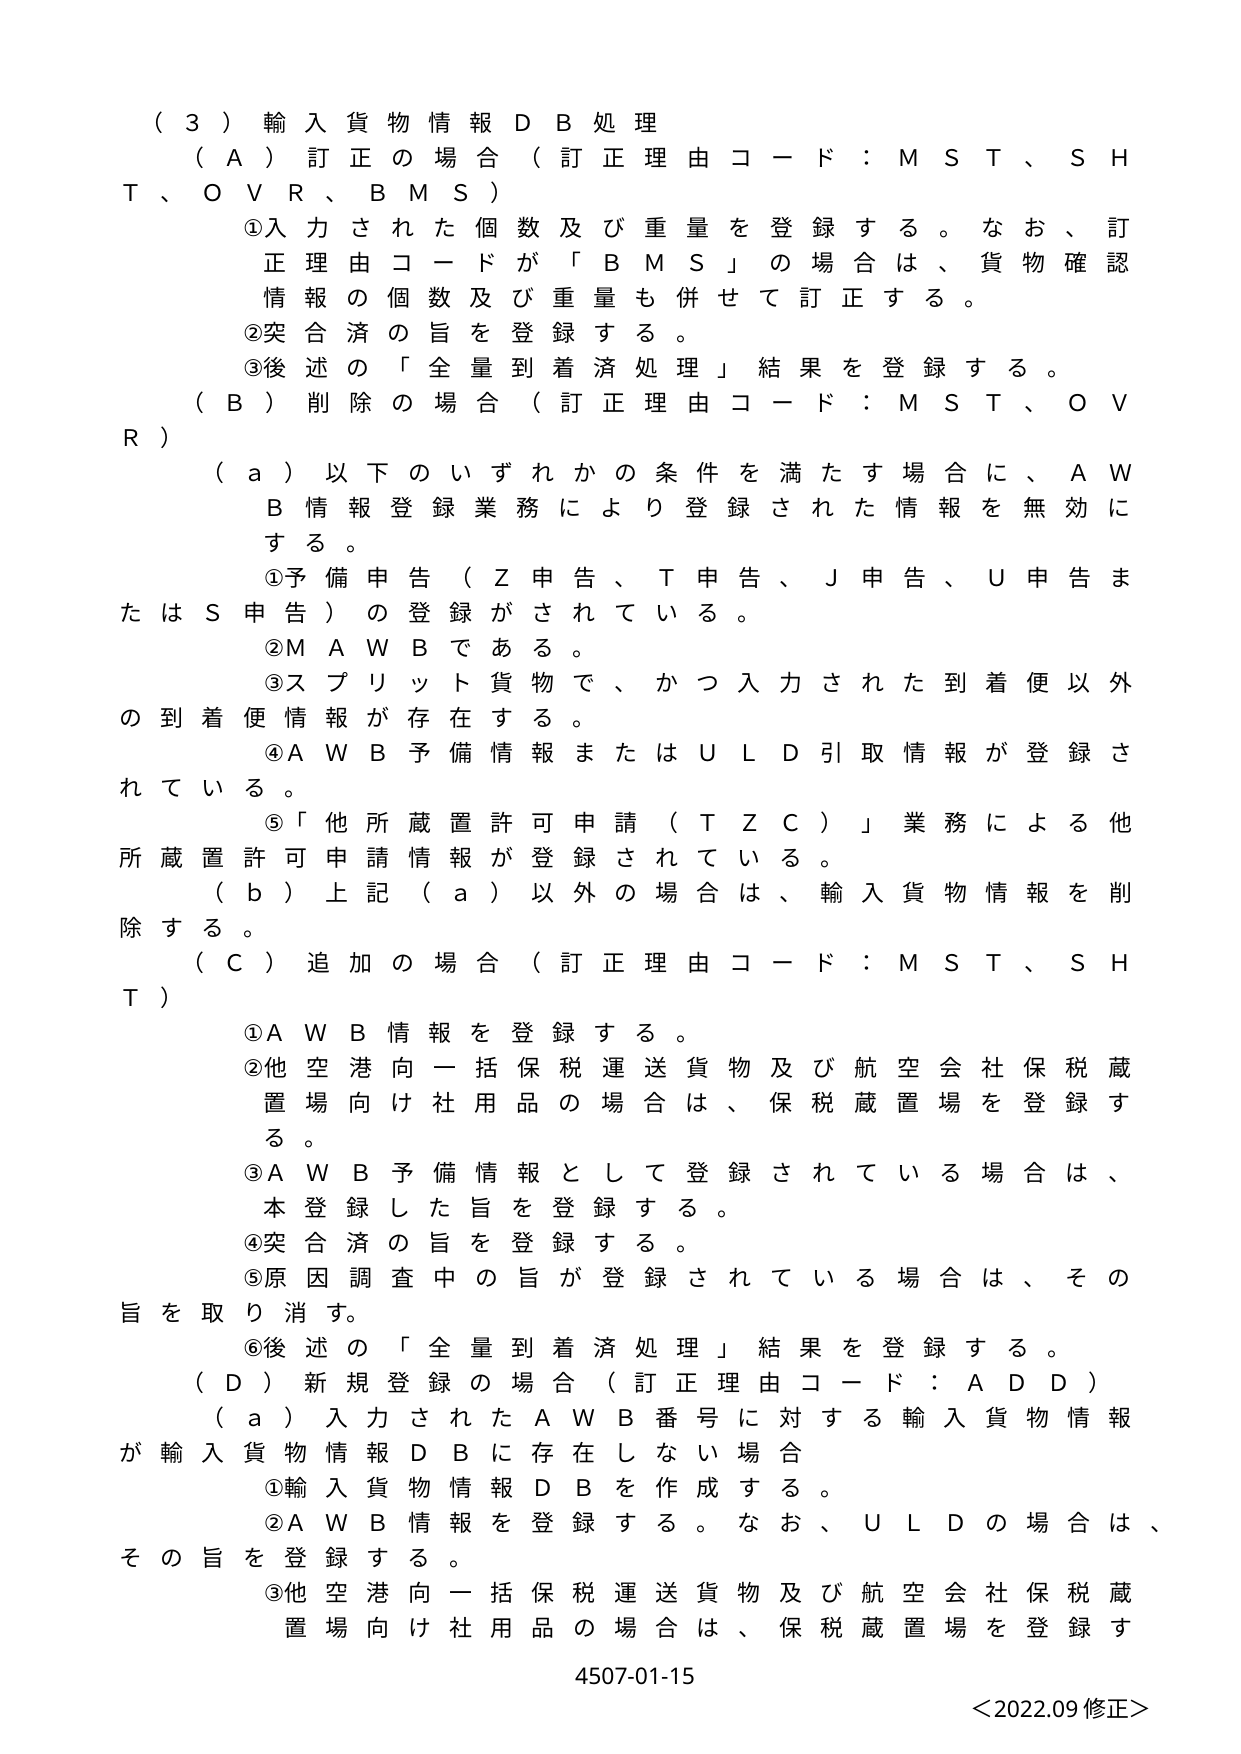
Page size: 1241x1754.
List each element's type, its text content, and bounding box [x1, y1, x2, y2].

text （Ｂ）削除の場合（訂正理由コード：ＭＳＴ、ＯＶＲ） [119, 384, 1150, 454]
text （Ｄ）新規登録の場合（訂正理由コード：ＡＤＤ） [119, 1364, 1150, 1399]
text ③後述の「全量到着済処理」結果を登録する。 [119, 349, 1150, 384]
text ①予備申告（Ｚ申告、Ｔ申告、Ｊ申告、Ｕ申告またはＳ申告）の登録がされている。 [119, 559, 1150, 629]
text ①入力された個数及び重量を登録する。なお、訂正理由コードが「ＢＭＳ」の場合は、貨物確認情報の個数及び重量も併せて訂正する。 [223, 209, 1150, 314]
text （ａ）入力されたＡＷＢ番号に対する輸入貨物情報が輸入貨物情報ＤＢに存在しない場合 [119, 1399, 1150, 1469]
text （Ｃ）追加の場合（訂正理由コード：ＭＳＴ、ＳＨＴ） [119, 944, 1150, 1014]
text ②ＡＷＢ情報を登録する。なお、ＵＬＤの場合は、その旨を登録する。 [119, 1504, 1150, 1574]
text ④突合済の旨を登録する。 [119, 1224, 1150, 1259]
text ①ＡＷＢ情報を登録する。 [119, 1014, 1150, 1049]
text （ｂ）上記（ａ）以外の場合は、輸入貨物情報を削除する。 [119, 874, 1150, 944]
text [244, 1574, 1150, 1644]
text ①輸入貨物情報ＤＢを作成する。 [119, 1469, 1150, 1504]
text ②他空港向一括保税運送貨物及び航空会社保税蔵置場向け社用品の場合は、保税蔵置場を登録する。 [223, 1049, 1150, 1154]
text ③スプリット貨物で、かつ入力された到着便以外の到着便情報が存在する。 [119, 664, 1150, 734]
text ⑤原因調査中の旨が登録されている場合は、その旨を取り消す。 [119, 1259, 1150, 1329]
text （Ａ）訂正の場合（訂正理由コード：ＭＳＴ、ＳＨＴ、ＯＶＲ、ＢＭＳ） [119, 139, 1150, 209]
text ②突合済の旨を登録する。 [119, 314, 1150, 349]
text ⑥後述の「全量到着済処理」結果を登録する。 [119, 1329, 1150, 1364]
text （ａ）以下のいずれかの条件を満たす場合に、ＡＷＢ情報登録業務により登録された情報を無効にする。 [181, 454, 1150, 559]
text ③ＡＷＢ予備情報として登録されている場合は、本登録した旨を登録する。 [223, 1154, 1150, 1224]
text ④ＡＷＢ予備情報またはＵＬＤ引取情報が登録されている。 [119, 734, 1150, 804]
text ②ＭＡＷＢである。 [119, 629, 1150, 664]
text ⑤「他所蔵置許可申請（ＴＺＣ）」業務による他所蔵置許可申請情報が登録されている。 [119, 804, 1150, 874]
text （３）輸入貨物情報ＤＢ処理 [119, 104, 1150, 139]
